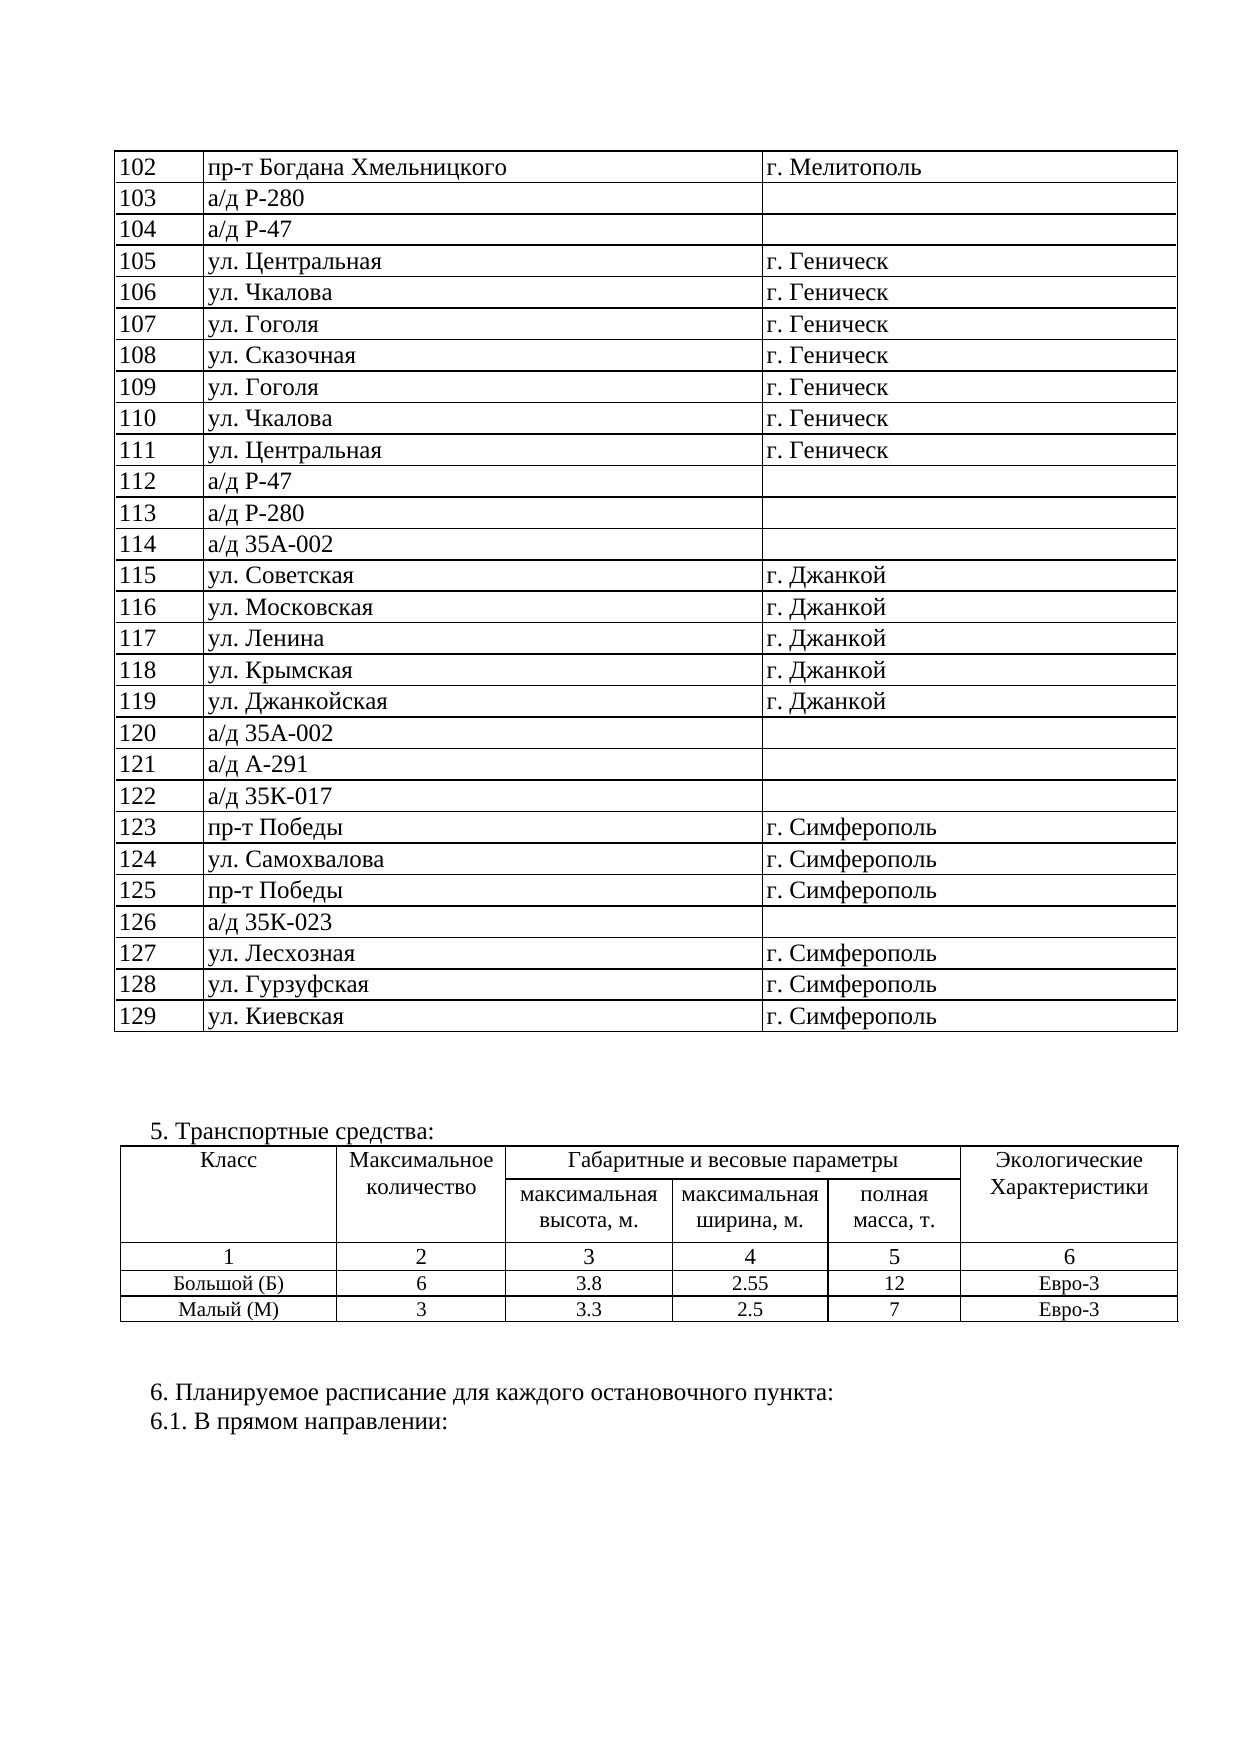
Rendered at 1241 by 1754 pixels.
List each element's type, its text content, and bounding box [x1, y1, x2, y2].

table_cell 121 [115, 749, 203, 779]
table_cell г. Джанкой [763, 590, 1177, 622]
table_cell г. Геническ [763, 433, 1177, 464]
table_cell пр-т Богдана Хмельницкого [204, 152, 762, 181]
table_cell [763, 905, 1177, 936]
table_cell ул. Джанкойская [204, 686, 762, 716]
table_cell 127 [115, 938, 203, 968]
table_cell [763, 748, 1177, 779]
table_cell [763, 465, 1177, 496]
table_cell [763, 496, 1177, 527]
table_cell 6 [961, 1243, 1177, 1269]
table_cell 2.5 [673, 1297, 827, 1321]
table_cell ул. Крымская [204, 655, 762, 685]
table_cell ул. Московская [204, 592, 762, 622]
table_cell 2.55 [673, 1271, 827, 1295]
table_cell [763, 779, 1177, 811]
table_cell 106 [115, 277, 203, 307]
table_cell г. Геническ [763, 244, 1177, 276]
table_cell 105 [115, 245, 203, 276]
table_cell г. Геническ [763, 307, 1177, 339]
table_cell 117 [115, 623, 203, 653]
table_cell г. Симферополь [763, 874, 1177, 905]
table_cell ул. Центральная [204, 246, 762, 276]
table_cell 126 [115, 906, 203, 936]
table_cell ул. Гоголя [204, 372, 762, 402]
table_cell полная масса, т. [829, 1180, 960, 1242]
table_cell [763, 716, 1177, 748]
table_cell а/д Р-47 [204, 466, 762, 496]
table_cell 1 [121, 1243, 336, 1269]
table_cell 104 [115, 214, 203, 244]
table_cell 4 [673, 1243, 827, 1269]
table_cell 3 [337, 1297, 505, 1321]
table_cell ул. Самохвалова [204, 844, 762, 873]
table_cell 102 [115, 152, 203, 181]
table_cell ул. Советская [204, 561, 762, 590]
table_cell а/д Р-47 [204, 215, 762, 244]
table_cell ул. Гурзуфская [204, 970, 762, 999]
table_cell ул. Центральная [204, 435, 762, 464]
table_cell 7 [829, 1297, 960, 1321]
table_cell [763, 181, 1177, 213]
table_cell пр-т Победы [204, 875, 762, 905]
table_cell 111 [115, 434, 203, 464]
table_cell 103 [115, 183, 203, 213]
table_cell 107 [115, 308, 203, 339]
table_cell 115 [115, 560, 203, 590]
table_cell г. Джанкой [763, 685, 1177, 716]
table_cell 125 [115, 875, 203, 905]
table_cell г. Симферополь [763, 999, 1177, 1031]
table_cell г. Симферополь [763, 811, 1177, 842]
table_header Максимальное количество [337, 1147, 505, 1242]
table_cell 123 [115, 812, 203, 842]
table_cell 6 [337, 1271, 505, 1295]
table_cell 128 [115, 969, 203, 999]
table_cell г. Геническ [763, 276, 1177, 307]
table_cell Большой (Б) [121, 1271, 336, 1295]
table_cell ул. Лесхозная [204, 938, 762, 968]
table_cell ул. Чкалова [204, 403, 762, 433]
table_header Экологические Характеристики [961, 1147, 1177, 1242]
text 6. Планируемое расписание для каждого остановочного пункта: [150, 1377, 1090, 1406]
table_cell 109 [115, 371, 203, 402]
table_cell а/д 35К-017 [204, 781, 762, 811]
table_cell Малый (М) [121, 1297, 336, 1321]
table_cell 3.8 [506, 1271, 672, 1295]
table_cell ул. Чкалова [204, 277, 762, 307]
table_cell а/д А-291 [204, 749, 762, 779]
table_cell ул. Сказочная [204, 340, 762, 370]
table_cell ул. Гоголя [204, 309, 762, 339]
table_cell г. Геническ [763, 339, 1177, 370]
table_cell 112 [115, 466, 203, 496]
table_cell 3 [506, 1243, 672, 1269]
text 6.1. В прямом направлении: [150, 1406, 1090, 1435]
table_cell г. Джанкой [763, 622, 1177, 653]
table_cell г. Симферополь [763, 936, 1177, 968]
table_cell г. Геническ [763, 402, 1177, 433]
table_cell 118 [115, 654, 203, 685]
table_cell а/д Р-280 [204, 498, 762, 527]
table_cell 108 [115, 340, 203, 370]
table_cell 120 [115, 717, 203, 748]
table_cell [763, 213, 1177, 244]
table_cell а/д 35А-002 [204, 529, 762, 559]
table_header Габаритные и весовые параметры [506, 1147, 960, 1178]
table_cell 3.3 [506, 1297, 672, 1321]
table_cell Евро-3 [961, 1297, 1177, 1321]
table_cell г. Геническ [763, 370, 1177, 402]
table_cell [763, 528, 1177, 559]
table_cell г. Симферополь [763, 968, 1177, 999]
table_cell 122 [115, 780, 203, 811]
table_header Класс [121, 1147, 336, 1242]
table_cell 119 [115, 686, 203, 716]
table_cell 124 [115, 843, 203, 873]
table_cell максимальная ширина, м. [673, 1180, 827, 1242]
table_cell а/д 35А-002 [204, 718, 762, 748]
table_cell ул. Ленина [204, 623, 762, 653]
table_cell 2 [337, 1243, 505, 1269]
table_cell ул. Киевская [204, 1001, 762, 1031]
table_cell 129 [115, 1000, 203, 1031]
table_cell 116 [115, 591, 203, 622]
table_cell 12 [829, 1271, 960, 1295]
table_cell г. Мелитополь [763, 152, 1177, 181]
table_cell 113 [115, 497, 203, 527]
table_cell г. Симферополь [763, 842, 1177, 873]
table_cell а/д 35К-023 [204, 907, 762, 936]
table_cell а/д Р-280 [204, 183, 762, 213]
table_cell пр-т Победы [204, 812, 762, 842]
text 5. Транспортные средства: [150, 1116, 1090, 1145]
table_cell 114 [115, 529, 203, 559]
table_cell 5 [829, 1243, 960, 1269]
table_cell максимальная высота, м. [506, 1180, 672, 1242]
table_cell г. Джанкой [763, 653, 1177, 685]
table_cell Евро-3 [961, 1271, 1177, 1295]
table_cell 110 [115, 403, 203, 433]
table_cell г. Джанкой [763, 559, 1177, 590]
